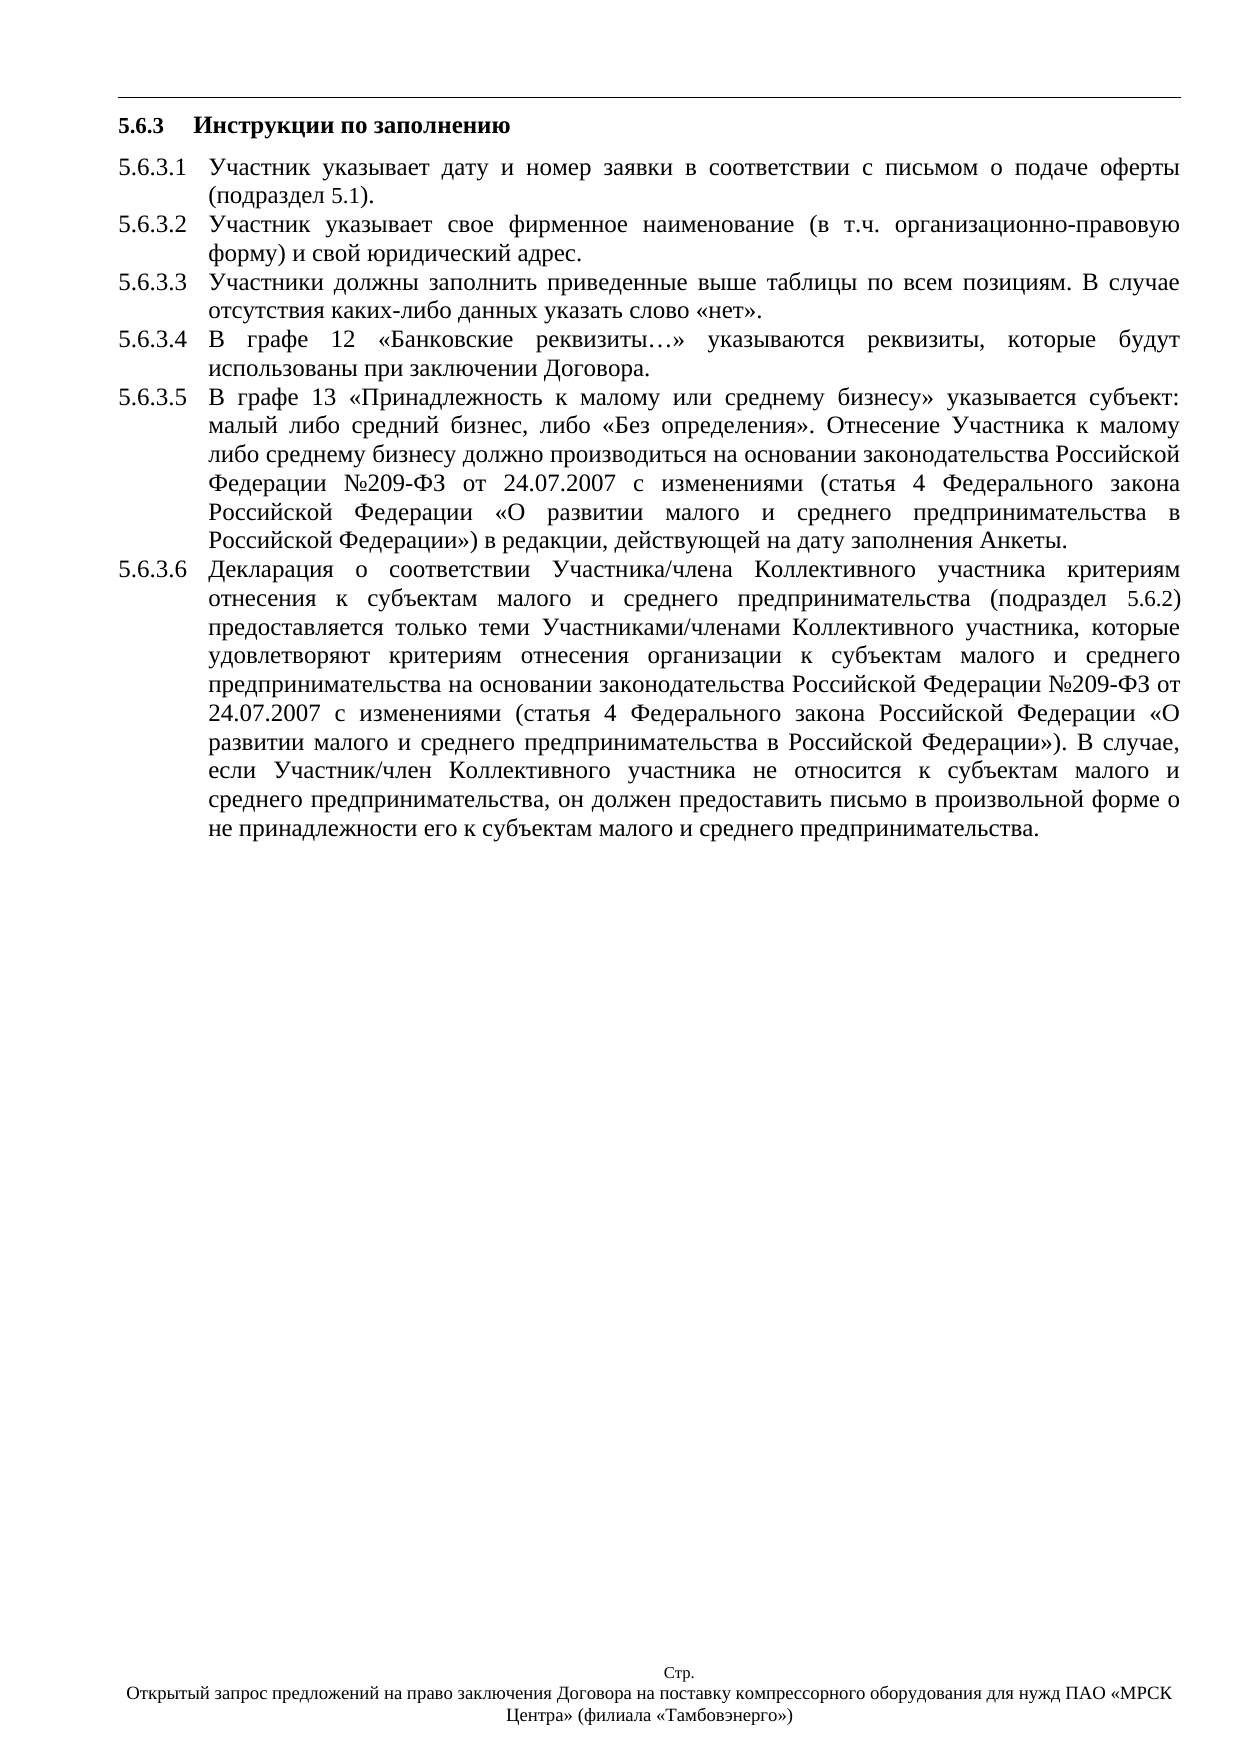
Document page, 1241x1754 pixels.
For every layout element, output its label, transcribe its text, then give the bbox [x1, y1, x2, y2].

subtitle Инструкции по заполнению [118, 111, 1181, 139]
list Участники должны заполнить приведенные выше таблицы по всем позициям. В случае отсутствия каких-либо данных указать слово «нет». [118, 267, 1181, 324]
list Декларация о соответствии Участника/члена Коллективного участника критериям отнесения к субъектам малого и среднего предпринимательства (подраздел 5.6.2) предоставляется только теми Участниками/членами Коллективного участника, которые удовлетворяют критериям отнесения организации к субъектам малого и среднего предпринимательства на основании законодательства Российской Федерации №209-ФЗ от 24.07.2007 с изменениями (статья 4 Федерального закона Российской Федерации «О развитии малого и среднего предпринимательства в Российской Федерации»). В случае, если Участник/член Коллективного участника не относится к субъектам малого и среднего предпринимательства, он должен предоставить письмо в произвольной форме о не принадлежности его к субъектам малого и среднего предпринимательства. [118, 554, 1181, 842]
list Участник указывает дату и номер заявки в соответствии с письмом о подаче оферты (подраздел 5.1). [118, 152, 1181, 209]
list В графе 12 «Банковские реквизиты…» указываются реквизиты, которые будут использованы при заключении Договора. [118, 324, 1181, 382]
list Участник указывает свое фирменное наименование (в т.ч. организационно-правовую форму) и свой юридический адрес. [118, 209, 1181, 267]
list В графе 13 «Принадлежность к малому или среднему бизнесу» указывается субъект: малый либо средний бизнес, либо «Без определения». Отнесение Участника к малому либо среднему бизнесу должно производиться на основании законодательства Российской Федерации №209-ФЗ от 24.07.2007 с изменениями (статья 4 Федерального закона Российской Федерации «О развитии малого и среднего предпринимательства в Российской Федерации») в редакции, действующей на дату заполнения Анкеты. [118, 382, 1181, 554]
